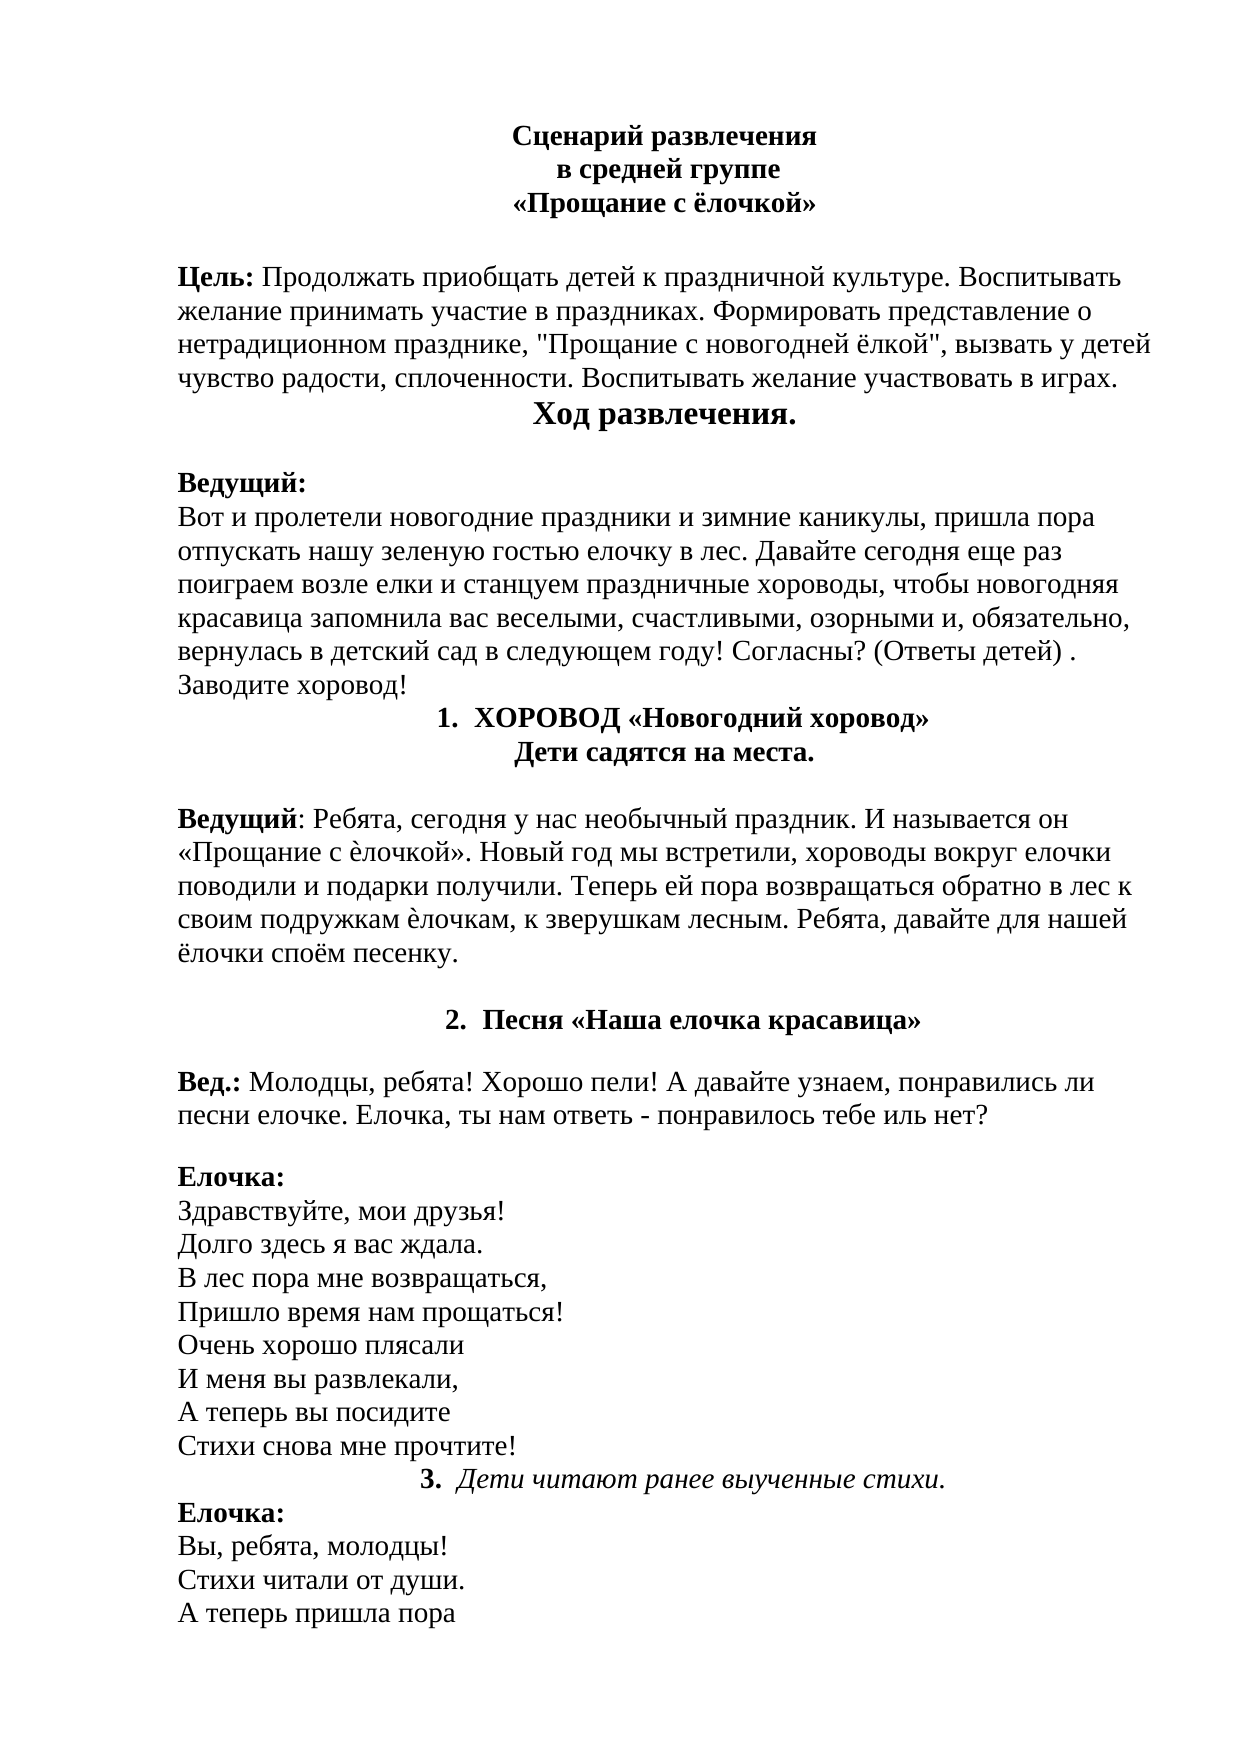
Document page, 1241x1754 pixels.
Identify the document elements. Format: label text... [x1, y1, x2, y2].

text Дети садятся на места. [177, 734, 1152, 767]
text Стихи снова мне прочтите! [177, 1428, 1152, 1461]
text Пришло время нам прощаться! [177, 1294, 1152, 1327]
text в средней группе [177, 152, 1152, 185]
text Ведущий: [177, 466, 1152, 499]
text А теперь вы посидите [177, 1394, 1152, 1428]
text Заводите хоровод! [177, 667, 1152, 700]
text Цель: Продолжать приобщать детей к праздничной культуре. Воспитывать желание принимать участие в праздниках. Формировать представление о нетрадиционном празднике, "Прощание с новогодней ёлкой", вызвать у детей чувство радости, сплоченности. Воспитывать желание участвовать в играх. [177, 259, 1152, 394]
text Ход развлечения. [177, 394, 1152, 432]
text Очень хорошо плясали [177, 1327, 1152, 1361]
text Вед.: Молодцы, ребята! Хорошо пели! А давайте узнаем, понравились ли песни елочке. Елочка, ты нам ответь - понравилось тебе иль нет? [177, 1064, 1152, 1159]
text Вот и пролетели новогодние праздники и зимние каникулы, пришла пора отпускать нашу зеленую гостью елочку в лес. Давайте сегодня еще раз поиграем возле елки и станцуем праздничные хороводы, чтобы новогодняя красавица запомнила вас веселыми, счастливыми, озорными и, обязательно, вернулась в детский сад в следующем году! Согласны? (Ответы детей) . [177, 499, 1152, 667]
text Стихи читали от души. [177, 1562, 1152, 1596]
text Елочка: [177, 1495, 1152, 1528]
text Ведущий: Ребята, сегодня у нас необычный праздник. И называется он «Прощание с ѐлочкой». Новый год мы встретили, хороводы вокруг елочки поводили и подарки получили. Теперь ей пора возвращаться обратно в лес к своим подружкам ѐлочкам, к зверушкам лесным. Ребята, давайте для нашей ёлочки споём песенку. [177, 801, 1152, 969]
text И меня вы развлекали, [177, 1361, 1152, 1394]
text «Прощание с ёлочкой» [177, 185, 1152, 219]
text Долго здесь я вас ждала. [177, 1227, 1152, 1260]
text Сценарий развлечения [177, 118, 1152, 152]
text Здравствуйте, мои друзья! [177, 1193, 1152, 1227]
text Вы, ребята, молодцы! [177, 1528, 1152, 1562]
list ХОРОВОД «Новогодний хоровод» [215, 700, 1152, 734]
text В лес пора мне возвращаться, [177, 1260, 1152, 1294]
list Песня «Наша елочка красавица» [215, 1002, 1152, 1036]
text А теперь пришла пора [177, 1596, 1152, 1629]
text Елочка: [177, 1159, 1152, 1193]
list Дети читают ранее выученные стихи. [215, 1461, 1152, 1495]
